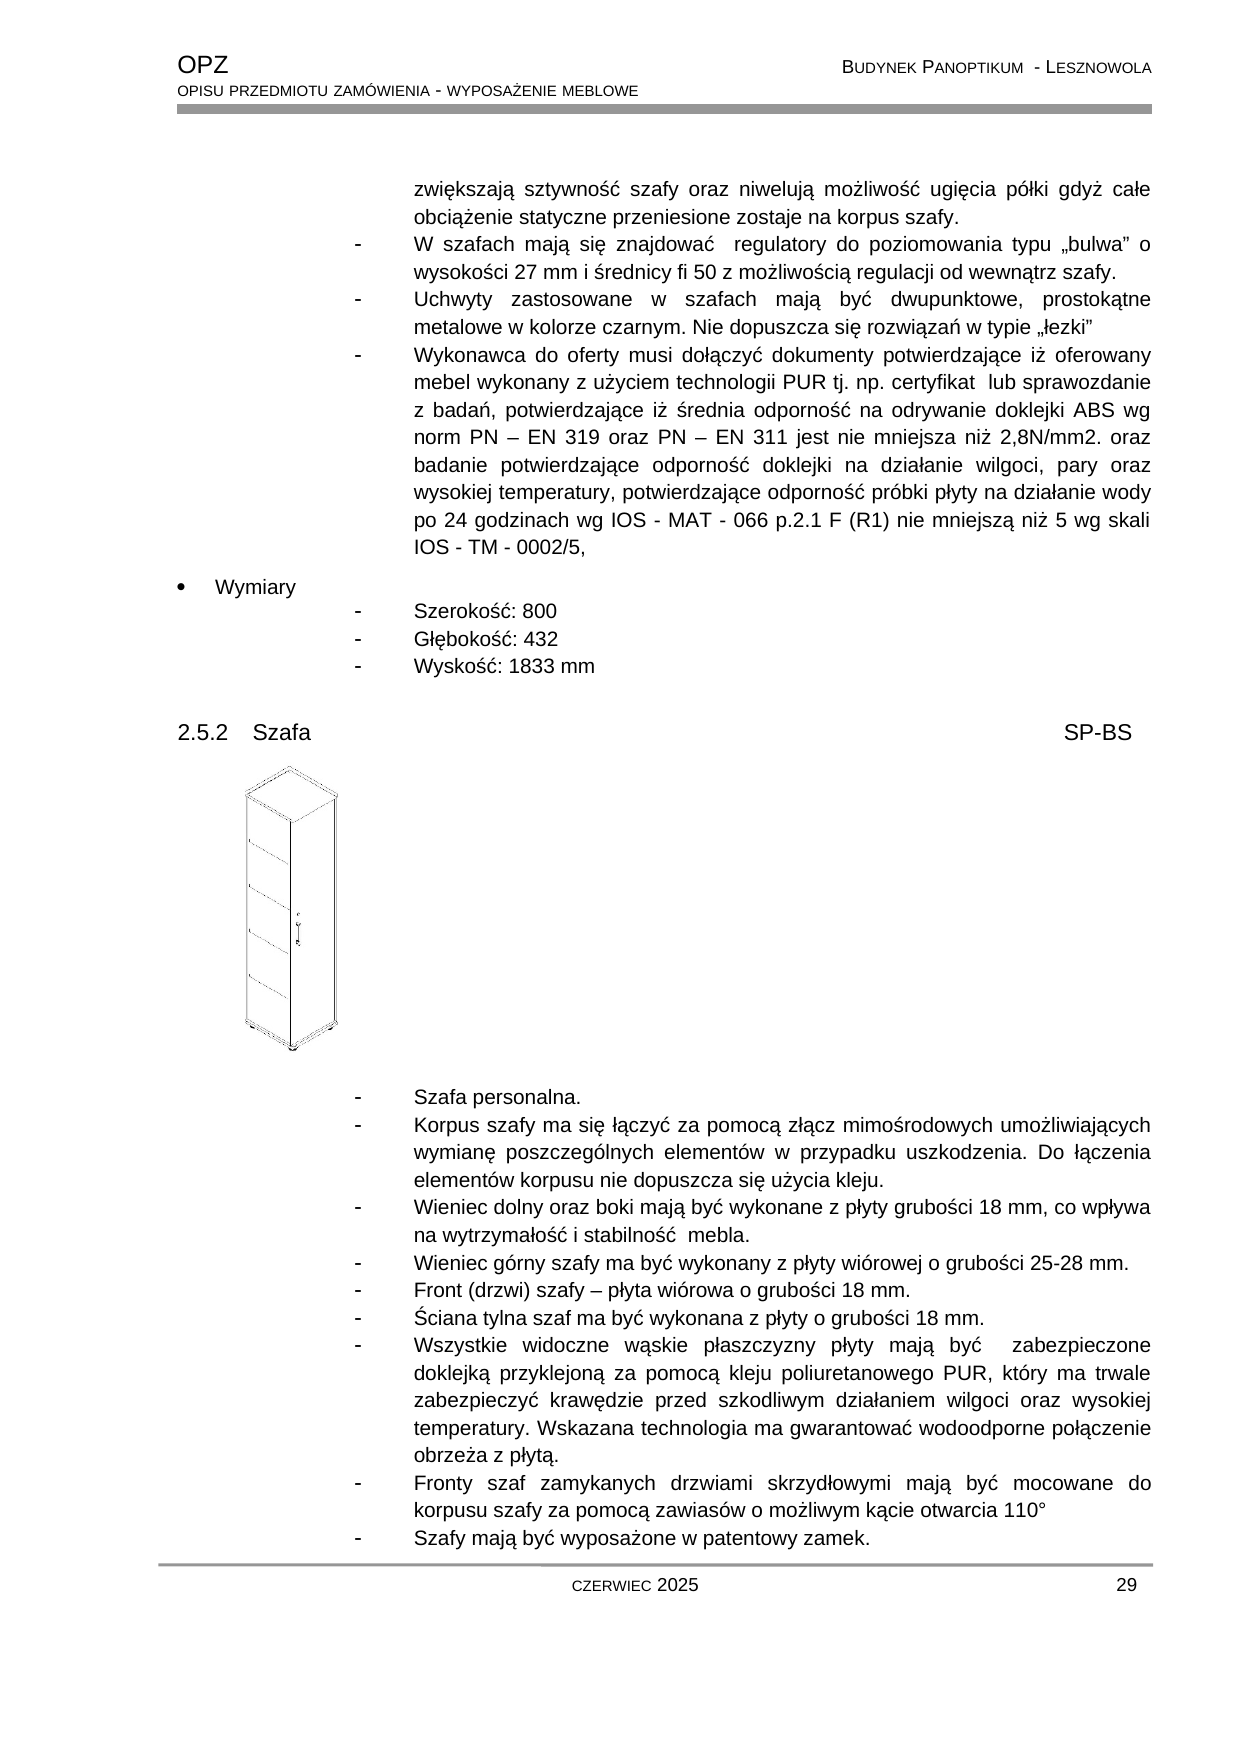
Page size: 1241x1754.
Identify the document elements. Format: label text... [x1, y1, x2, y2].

picture [236, 761, 342, 1060]
list Głębokość: 432 [354, 627, 1152, 651]
list Wieniec dolny oraz boki mają być wykonane z płyty grubości 18 mm, co wpływa na wytrzymałość i stabilność mebla. [354, 1195, 1152, 1247]
list Wszystkie widoczne wąskie płaszczyzny płyty mają być zabezpieczone doklejką przyklejoną za pomocą kleju poliuretanowego PUR, który ma trwale zabezpieczyć krawędzie przed szkodliwym działaniem wilgoci oraz wysokiej temperatury. Wskazana technologia ma gwarantować wodoodporne połączenie obrzeża z płytą. [354, 1333, 1152, 1467]
list Front (drzwi) szafy – płyta wiórowa o grubości 18 mm. [354, 1278, 1152, 1302]
list W szafach mają się znajdować regulatory do poziomowania typu „bulwa” o wysokości 27 mm i średnicy fi 50 z możliwością regulacji od wewnątrz szafy. [354, 232, 1152, 284]
list Fronty szaf zamykanych drzwiami skrzydłowymi mają być mocowane do korpusu szafy za pomocą zawiasów o możliwym kącie otwarcia 110° [354, 1471, 1152, 1522]
list Wymiary [177, 575, 1152, 599]
list Wykonawca do oferty musi dołączyć dokumenty potwierdzające iż oferowany mebel wykonany z użyciem technologii PUR tj. np. certyfikat lub sprawozdanie z badań, potwierdzające iż średnia odporność na odrywanie doklejki ABS wg norm PN – EN 319 oraz PN – EN 311 jest nie mniejsza niż 2,8N/mm2. oraz badanie potwierdzające odporność doklejki na działanie wilgoci, pary oraz wysokiej temperatury, potwierdzające odporność próbki płyty na działanie wody po 24 godzinach wg IOS - MAT - 066 p.2.1 F (R1) nie mniejszą niż 5 wg skali IOS - TM - 0002/5, [354, 342, 1152, 559]
list Korpus szafy ma się łączyć za pomocą złącz mimośrodowych umożliwiających wymianę poszczególnych elementów w przypadku uszkodzenia. Do łączenia elementów korpusu nie dopuszcza się użycia kleju. [354, 1113, 1152, 1192]
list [354, 177, 1152, 229]
list Szafa personalna. [354, 1085, 1152, 1109]
list Szerokość: 800 [354, 599, 1152, 623]
list Wieniec górny szafy ma być wykonany z płyty wiórowej o grubości 25-28 mm. [354, 1250, 1152, 1274]
list Wyskość: 1833 mm [354, 654, 1152, 678]
list Ściana tylna szaf ma być wykonana z płyty o grubości 18 mm. [354, 1306, 1152, 1329]
list Szafy mają być wyposażone w patentowy zamek. [354, 1526, 1152, 1550]
subtitle Szafa SP-BS [177, 719, 1152, 746]
list Uchwyty zastosowane w szafach mają być dwupunktowe, prostokątne metalowe w kolorze czarnym. Nie dopuszcza się rozwiązań w typie „łezki” [354, 287, 1152, 339]
